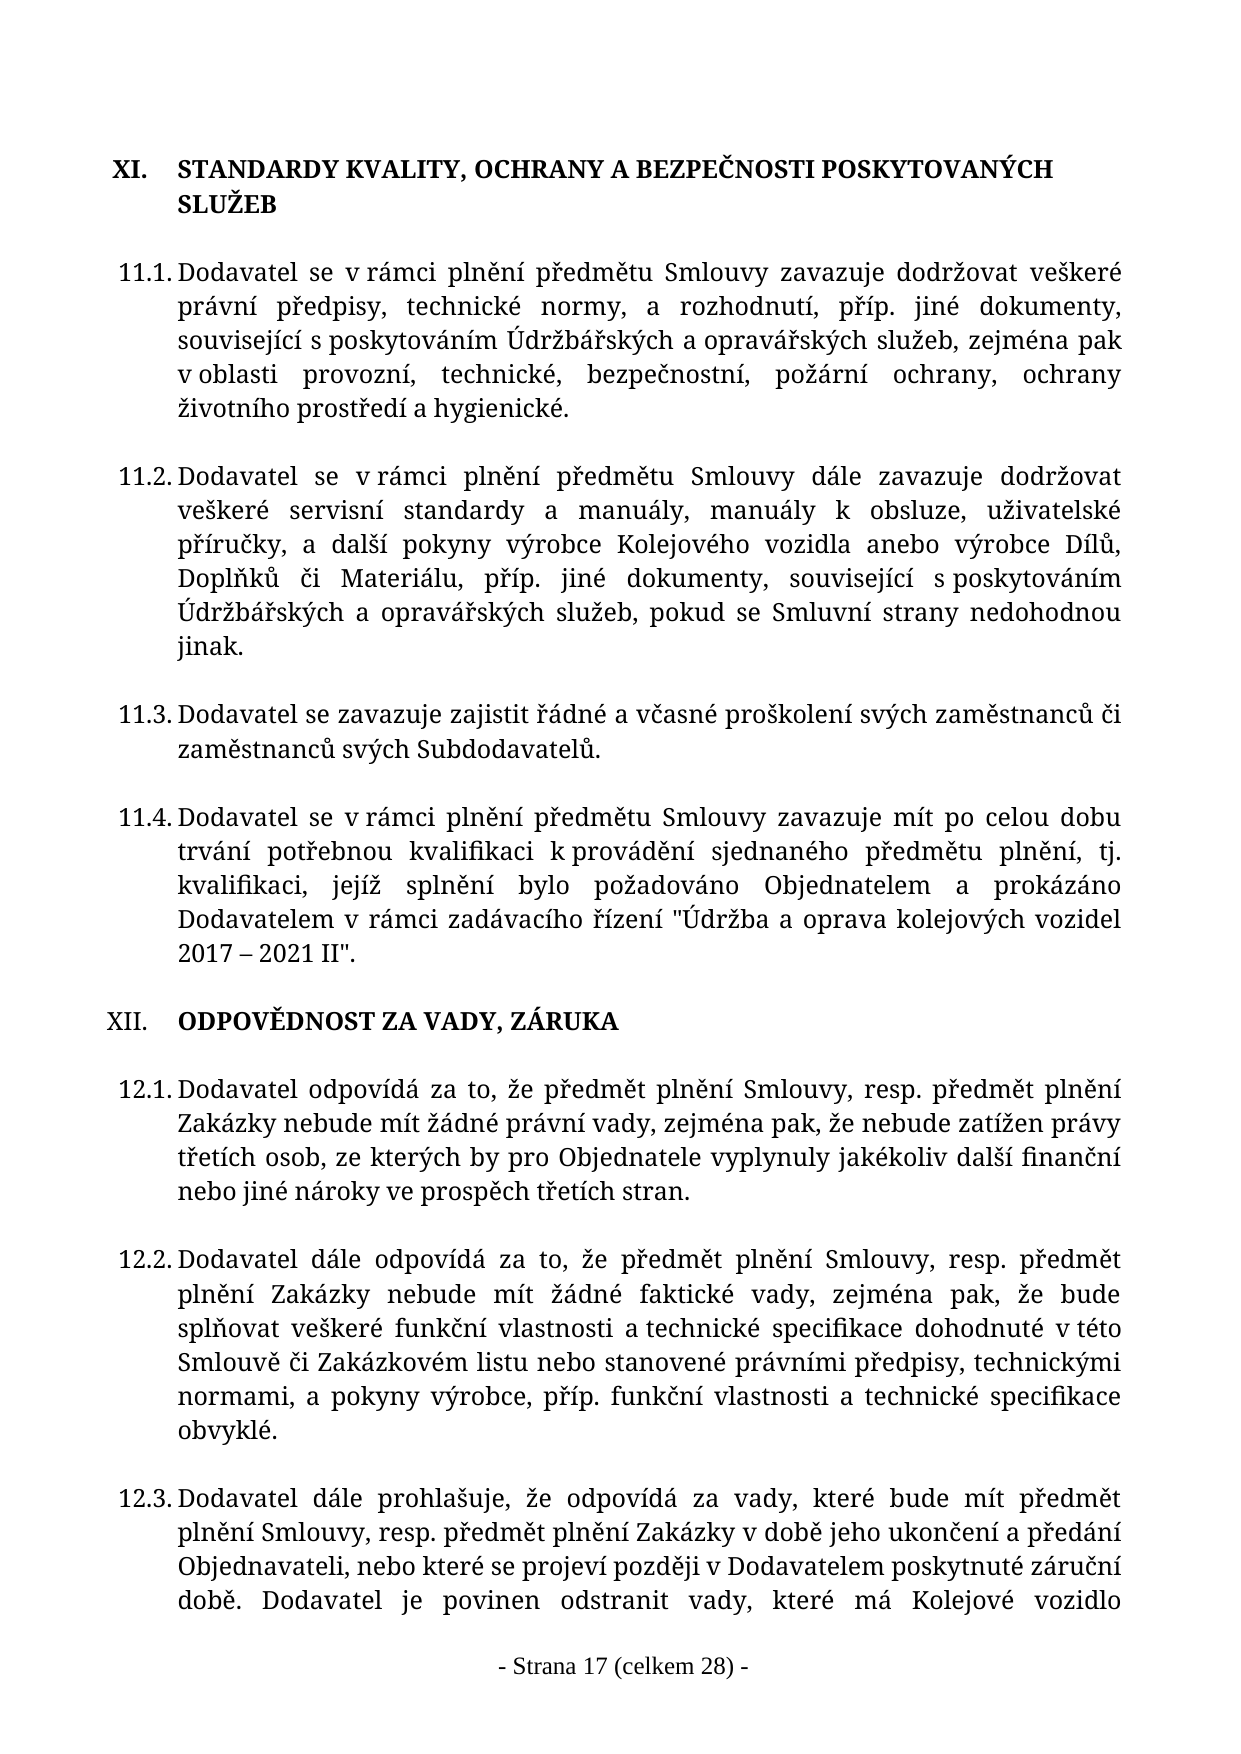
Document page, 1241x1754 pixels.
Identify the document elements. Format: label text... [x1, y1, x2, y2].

list Dodavatel se v rámci plnění předmětu Smlouvy zavazuje mít po celou dobu trvání potřebnou kvalifikaci k provádění sjednaného předmětu plnění, tj. kvalifikaci, jejíž splnění bylo požadováno Objednatelem a prokázáno Dodavatelem v rámci zadávacího řízení "Údržba a oprava kolejových vozidel 2017 – 2021 II". [118, 799, 1122, 970]
list Dodavatel se v rámci plnění předmětu Smlouvy zavazuje dodržovat veškeré právní předpisy, technické normy, a rozhodnutí, příp. jiné dokumenty, související s poskytováním Údržbářských a opravářských služeb, zejména pak v oblasti provozní, technické, bezpečnostní, požární ochrany, ochrany životního prostředí a hygienické. [118, 254, 1122, 425]
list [118, 1481, 1122, 1617]
list Dodavatel se v rámci plnění předmětu Smlouvy dále zavazuje dodržovat veškeré servisní standardy a manuály, manuály k obsluze, uživatelské příručky, a další pokyny výrobce Kolejového vozidla anebo výrobce Dílů, Doplňků či Materiálu, příp. jiné dokumenty, související s poskytováním Údržbářských a opravářských služeb, pokud se Smluvní strany nedohodnou jinak. [118, 459, 1122, 663]
list Dodavatel dále odpovídá za to, že předmět plnění Smlouvy, resp. předmět plnění Zakázky nebude mít žádné faktické vady, zejména pak, že bude splňovat veškeré funkční vlastnosti a technické specifikace dohodnuté v této Smlouvě či Zakázkovém listu nebo stanovené právními předpisy, technickými normami, a pokyny výrobce, příp. funkční vlastnosti a technické specifikace obvyklé. [118, 1242, 1122, 1447]
list Dodavatel se zavazuje zajistit řádné a včasné proškolení svých zaměstnanců či zaměstnanců svých Subdodavatelů. [118, 697, 1122, 765]
list Standardy kvality, ochrany a bezpečnosti poskytovaných služeb [148, 152, 1122, 220]
list Dodavatel odpovídá za to, že předmět plnění Smlouvy, resp. předmět plnění Zakázky nebude mít žádné právní vady, zejména pak, že nebude zatížen právy třetích osob, ze kterých by pro Objednatele vyplynuly jakékoliv další finanční nebo jiné nároky ve prospěch třetích stran. [118, 1072, 1122, 1208]
list Odpovědnost za vady, záruka [148, 1004, 1122, 1038]
